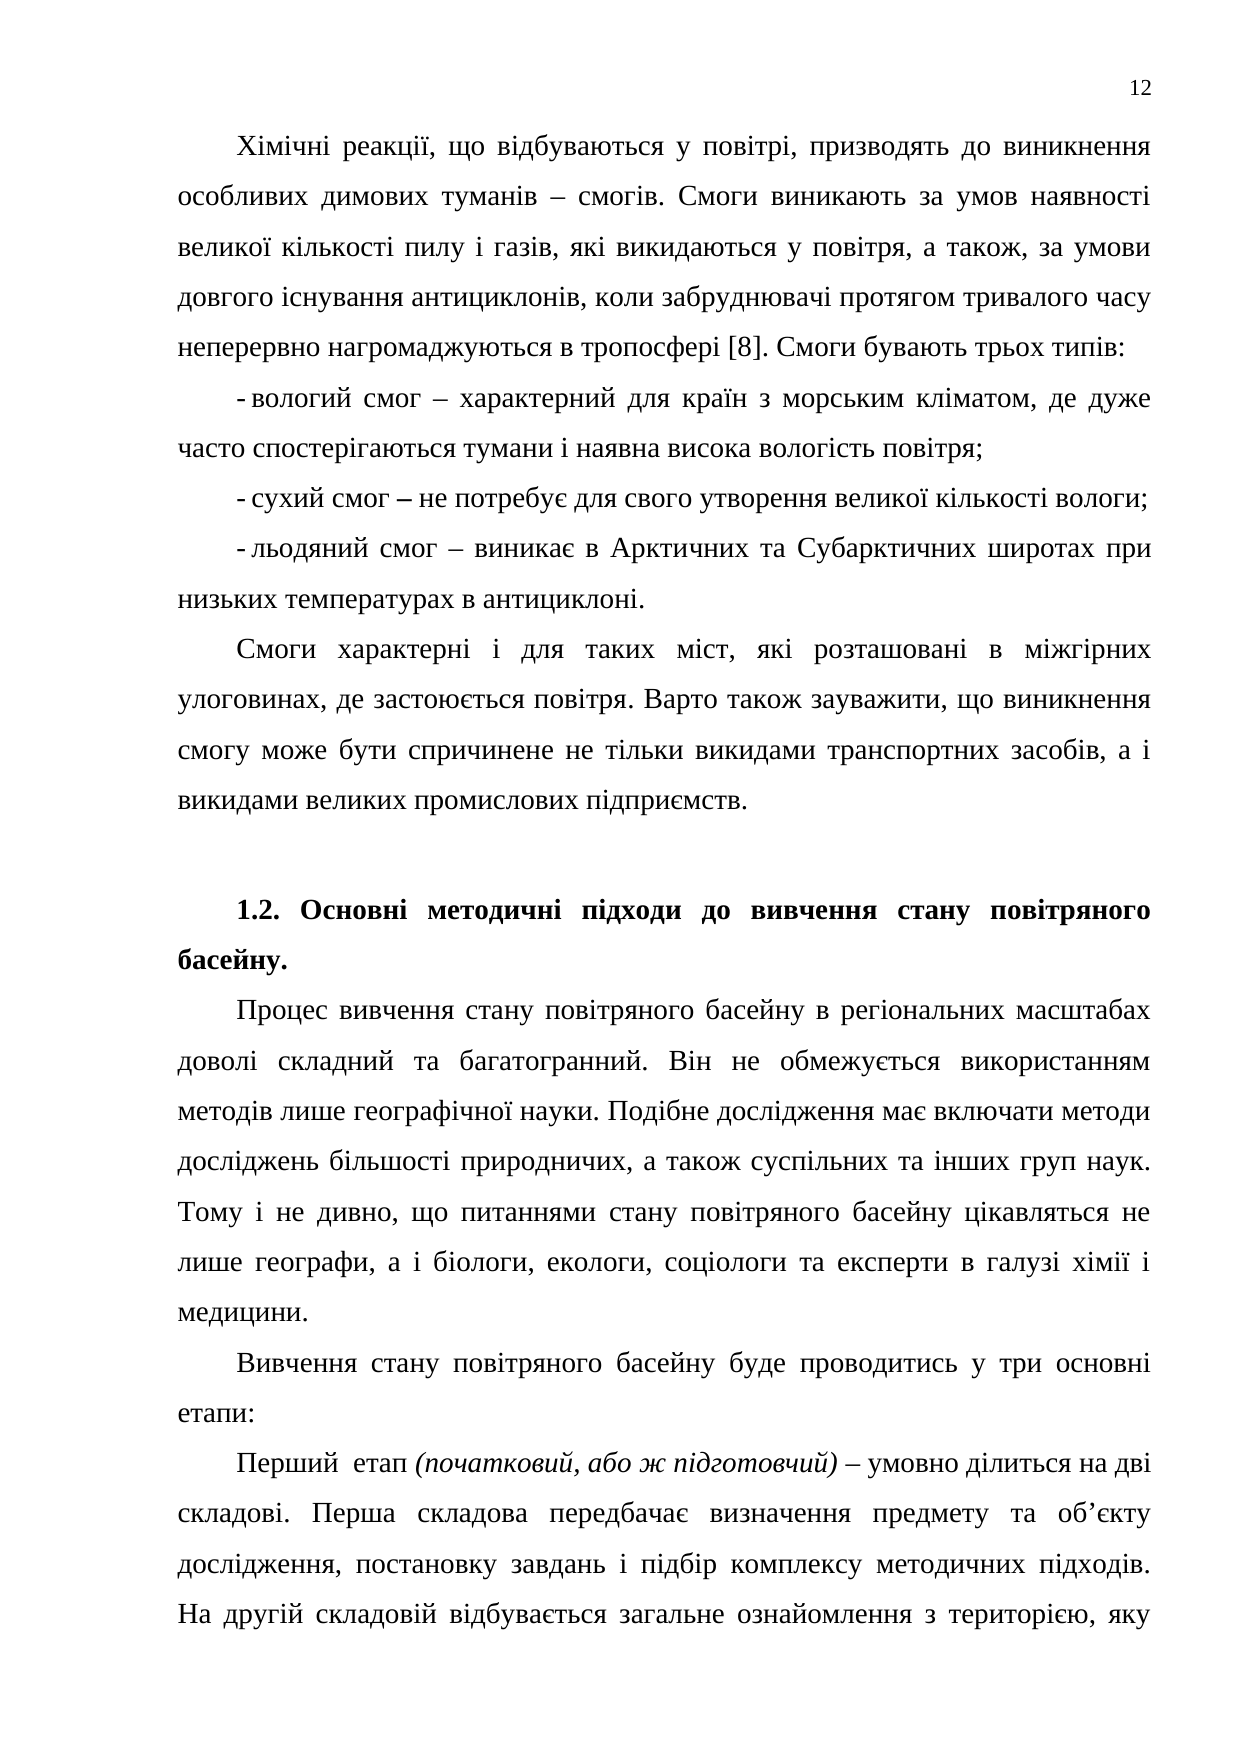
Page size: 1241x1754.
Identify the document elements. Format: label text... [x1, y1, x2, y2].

text Смоги характерні і для таких міст, які розташовані в міжгірних улоговинах, де застоюється повітря. Варто також зауважити, що виникнення смогу може бути спричинене не тільки викидами транспортних засобів, а і викидами великих промислових підприємств. [177, 631, 1152, 816]
text Процес вивчення стану повітряного басейну в регіональних масштабах доволі складний та багатогранний. Він не обмежується використанням методів лише географічної науки. Подібне дослідження має включати методи досліджень більшості природничих, а також суспільних та інших груп наук. Тому і не дивно, що питаннями стану повітряного басейну цікавляться не лише географи, а і біологи, екологи, соціологи та експерти в галузі хімії і медицини. [177, 992, 1152, 1328]
text Вивчення стану повітряного басейну буде проводитись у три основні етапи: [177, 1345, 1152, 1428]
list вологий смог – характерний для країн з морським кліматом, де дуже часто спостерігаються тумани і наявна висока вологість повітря; [177, 380, 1152, 463]
text 1.2. Основні методичні підходи до вивчення стану повітряного басейну. [177, 892, 1152, 976]
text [177, 1445, 1152, 1630]
list льодяний смог – виникає в Арктичних та Субарктичних широтах при низьких температурах в антициклоні. [177, 531, 1152, 614]
list сухий смог – не потребує для свого утворення великої кількості вологи; [177, 480, 1152, 514]
text Хімічні реакції, що відбуваються у повітрі, призводять до виникнення особливих димових туманів – смогів. Смоги виникають за умов наявності великої кількості пилу і газів, які викидаються у повітря, а також, за умови довгого існування антициклонів, коли забруднювачі протягом тривалого часу неперервно нагромаджуються в тропосфері [8]. Смоги бувають трьох типів: [177, 128, 1152, 363]
